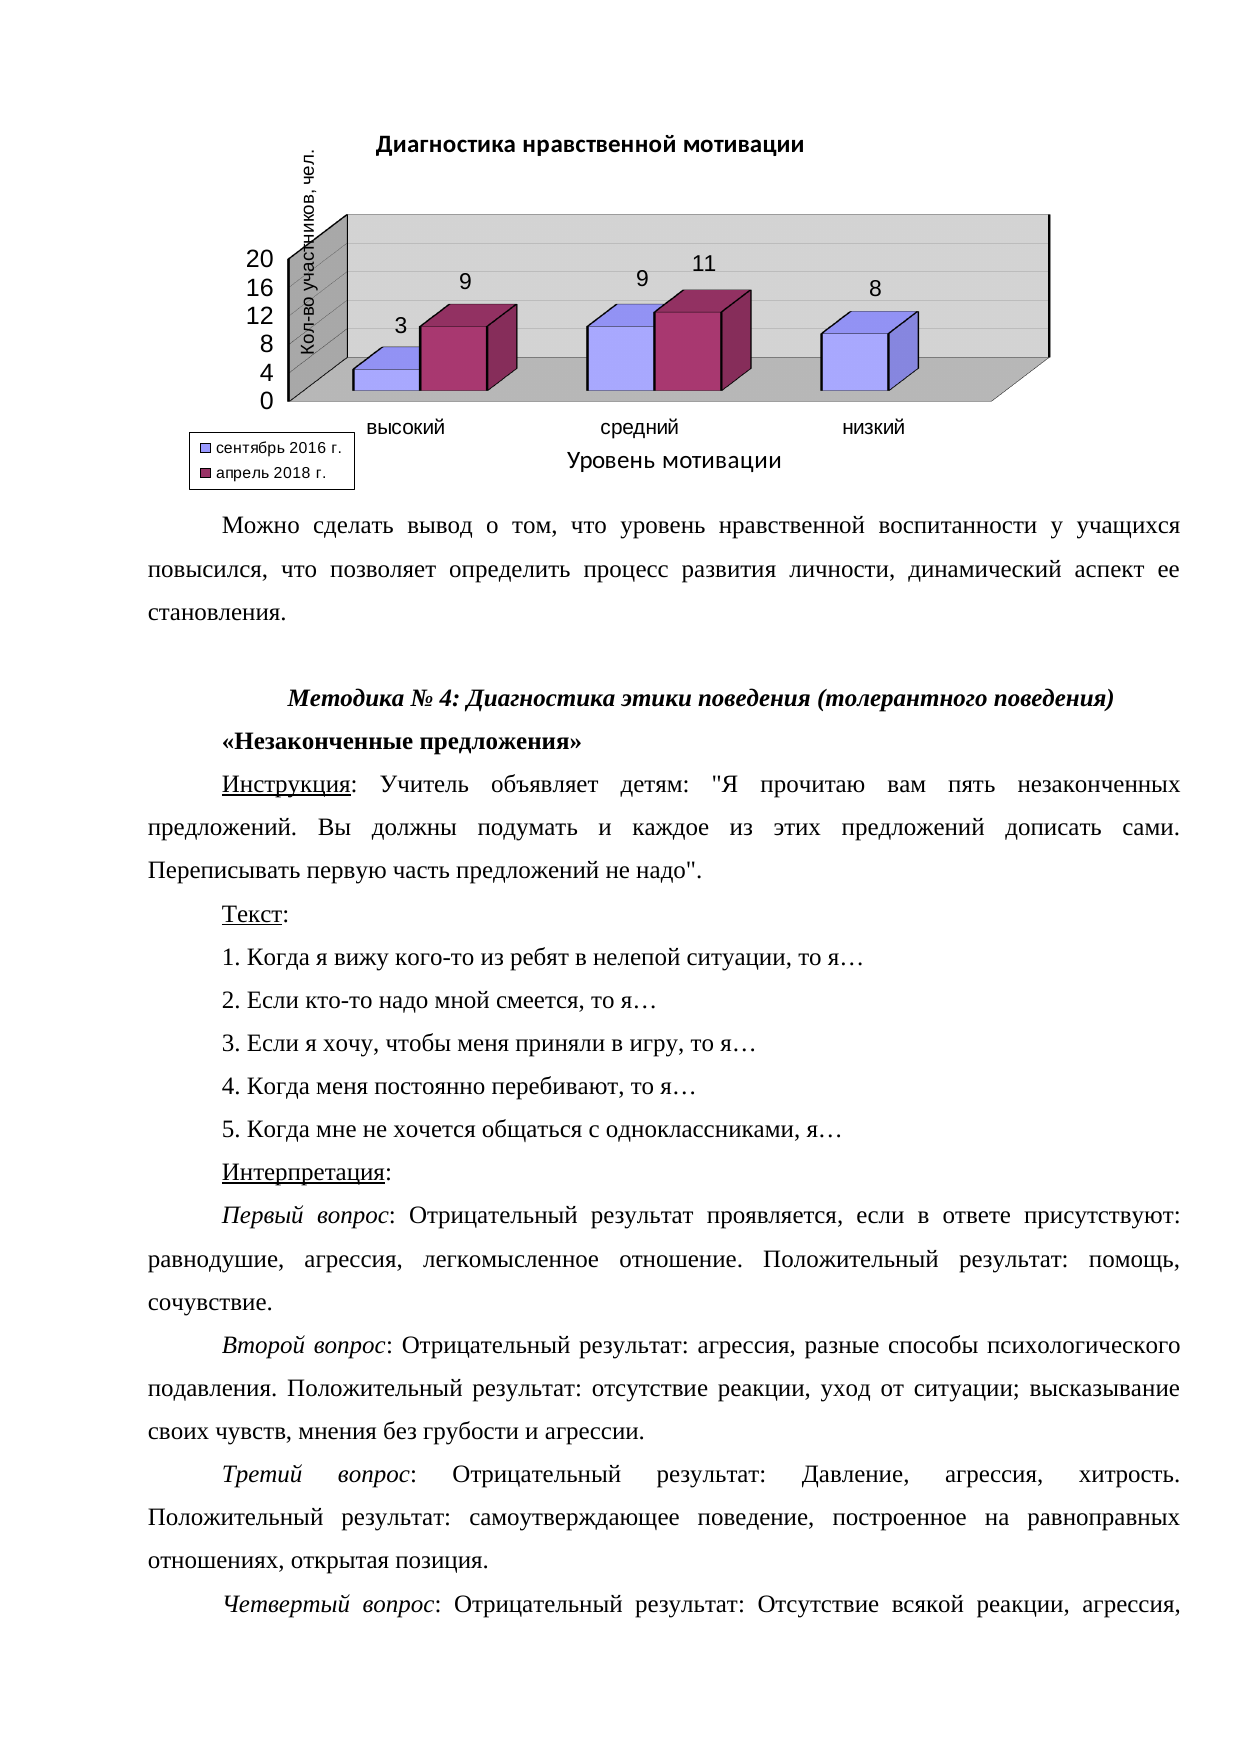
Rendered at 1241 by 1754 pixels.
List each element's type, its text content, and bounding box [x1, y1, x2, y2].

text 2. Если кто-то надо мной смеется, то я… [148, 985, 1181, 1014]
text Инструкция: Учитель объявляет детям: "Я прочитаю вам пять незаконченных предложений. Вы должны подумать и каждое из этих предложений дописать сами. Переписывать первую часть предложений не надо". [148, 769, 1181, 884]
text Интерпретация: [148, 1157, 1181, 1186]
text 1. Когда я вижу кого-то из ребят в нелепой ситуации, то я… [148, 942, 1181, 971]
text 3. Если я хочу, чтобы меня приняли в игру, то я… [148, 1028, 1181, 1057]
text Второй вопрос: Отрицательный результат: агрессия, разные способы психологического подавления. Положительный результат: отсутствие реакции, уход от ситуации; высказывание своих чувств, мнения без грубости и агрессии. [148, 1330, 1181, 1445]
text 5. Когда мне не хочется общаться с одноклассниками, я… [148, 1114, 1181, 1143]
text 4. Когда меня постоянно перебивают, то я… [148, 1071, 1181, 1100]
text «Незаконченные предложения» [148, 726, 1181, 755]
text Первый вопрос: Отрицательный результат проявляется, если в ответе присутствуют: равнодушие, агрессия, легкомысленное отношение. Положительный результат: помощь, сочувствие. [148, 1201, 1181, 1316]
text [148, 1589, 1181, 1617]
text Третий вопрос: Отрицательный результат: Давление, агрессия, хитрость. Положительный результат: самоутверждающее поведение, построенное на равноправных отношениях, открытая позиция. [148, 1459, 1181, 1574]
text Можно сделать вывод о том, что уровень нравственной воспитанности у учащихся повысился, что позволяет определить процесс развития личности, динамический аспект ее становления. [148, 511, 1181, 626]
text Методика № 4: Диагностика этики поведения (толерантного поведения) [148, 683, 1181, 712]
text Текст: [148, 899, 1181, 927]
